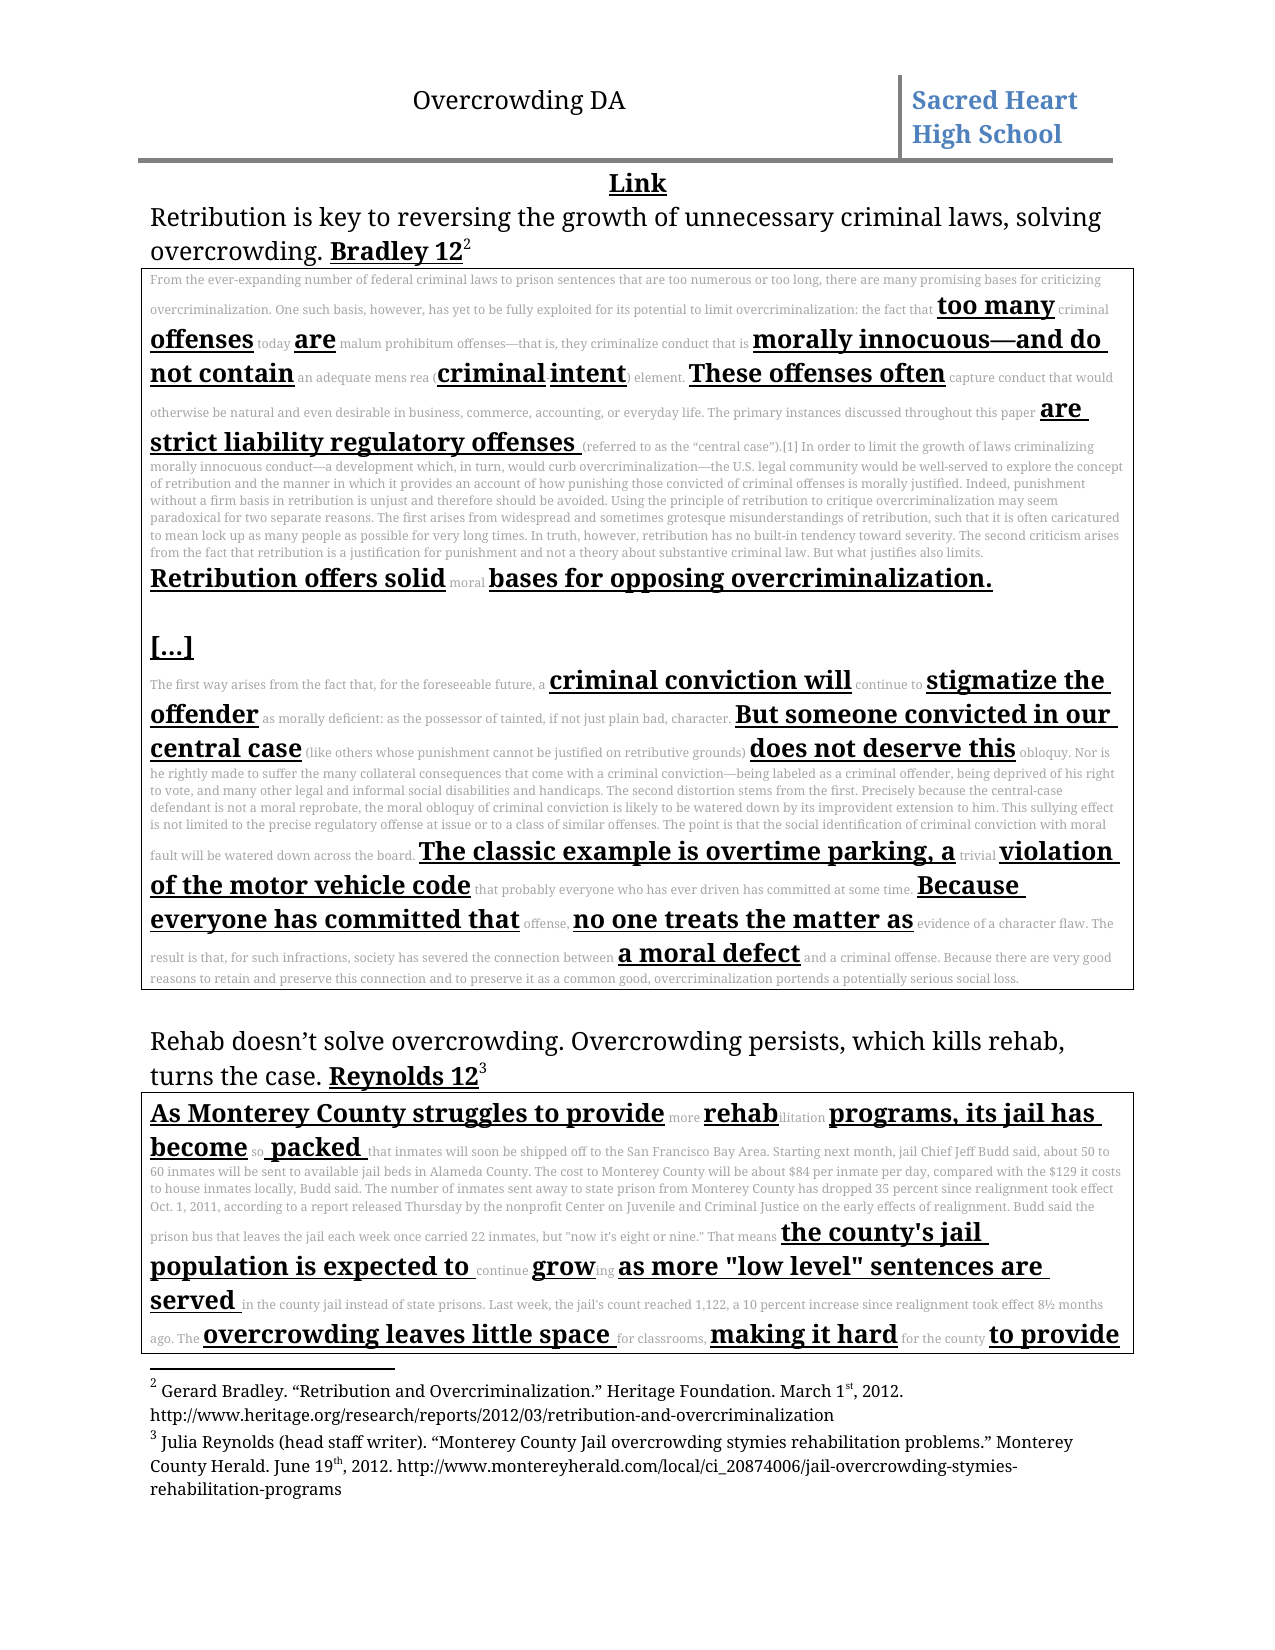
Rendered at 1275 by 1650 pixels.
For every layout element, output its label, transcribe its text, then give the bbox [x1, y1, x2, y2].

text Retribution is key to reversing the growth of unnecessary criminal laws, solving overcrowding. Bradley 12 [150, 200, 1125, 268]
text From the ever-expanding number of federal criminal laws to prison sentences that are too numerous or too long, there are many promising bases for criticizing overcriminalization. One such basis, however, has yet to be fully exploited for its potential to limit overcriminalization: the fact that too many criminal offenses today are malum prohibitum offenses—that is, they criminalize conduct that is morally innocuous—and do not contain an adequate mens rea (criminal-intent) element. These offenses often capture conduct that would otherwise be natural and even desirable in business, commerce, accounting, or everyday life. The primary instances discussed throughout this paper are strict liability regulatory offenses (referred to as the “central case”).[1] In order to limit the growth of laws criminalizing morally innocuous conduct—a development which, in turn, would curb overcriminalization—the U.S. legal community would be well-served to explore the concept of retribution and the manner in which it provides an account of how punishing those convicted of criminal offenses is morally justified. Indeed, punishment without a firm basis in retribution is unjust and therefore should be avoided. Using the principle of retribution to critique overcriminalization may seem paradoxical for two separate reasons. The first arises from widespread and sometimes grotesque misunderstandings of retribution, such that it is often caricatured to mean lock up as many people as possible for very long times. In truth, however, retribution has no built-in tendency toward severity. The second criticism arises from the fact that retribution is a justification for punishment and not a theory about substantive criminal law. But what justifies also limits. Retribution offers solid moral bases for opposing overcriminalization. [142, 269, 1133, 595]
text Rehab doesn’t solve overcrowding. Overcrowding persists, which kills rehab, turns the case. Reynolds 12 [150, 1024, 1125, 1092]
subtitle Link [150, 166, 1125, 200]
text The first way arises from the fact that, for the foreseeable future, a criminal conviction will continue to stigmatize the offender as morally deficient: as the possessor of tainted, if not just plain bad, character. But someone convicted in our central case (like others whose punishment cannot be justified on retributive grounds) does not deserve this obloquy. Nor is he rightly made to suffer the many collateral consequences that come with a criminal conviction—being labeled as a criminal offender, being deprived of his right to vote, and many other legal and informal social disabilities and handicaps. The second distortion stems from the first. Precisely because the central-case defendant is not a moral reprobate, the moral obloquy of criminal conviction is likely to be watered down by its improvident extension to him. This sullying effect is not limited to the precise regulatory offense at issue or to a class of similar offenses. The point is that the social identification of criminal conviction with moral fault will be watered down across the board. The classic example is overtime parking, a trivial violation of the motor vehicle code that probably everyone who has ever driven has committed at some time. Because everyone has committed that offense, no one treats the matter as evidence of a character flaw. The result is that, for such infractions, society has severed the connection between a moral defect and a criminal offense. Because there are very good reasons to retain and preserve this connection and to preserve it as a common good, overcriminalization portends a potentially serious social loss. [142, 660, 1133, 989]
text […] [150, 629, 1125, 660]
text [142, 1093, 1133, 1353]
